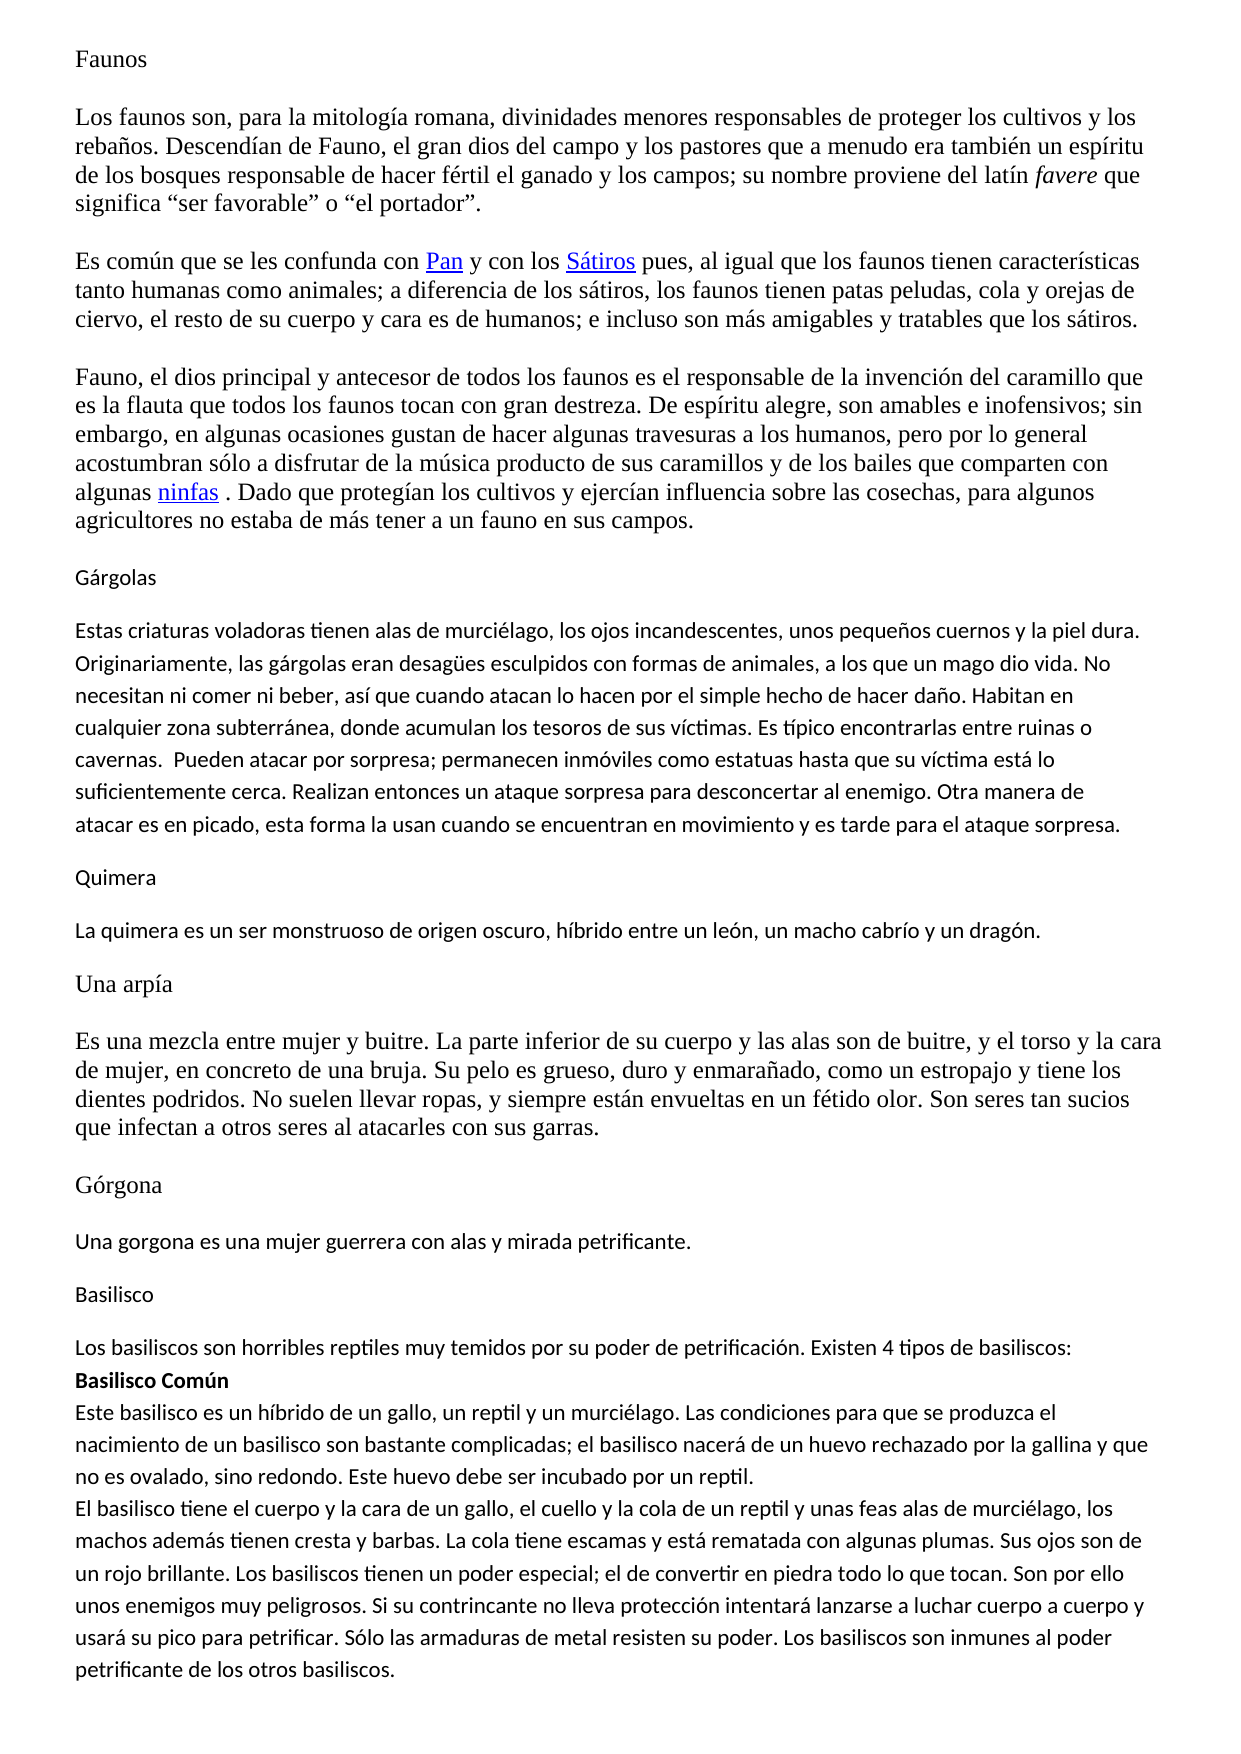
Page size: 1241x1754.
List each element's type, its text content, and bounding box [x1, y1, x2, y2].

text Basilisco [75, 1281, 1165, 1308]
text Faunos [75, 44, 1165, 73]
text Una gorgona es una mujer guerrera con alas y mirada petrificante. [75, 1227, 1165, 1256]
text Es una mezcla entre mujer y buitre. La parte inferior de su cuerpo y las alas son de buitre, y el torso y la cara de mujer, en concreto de una bruja. Su pelo es grueso, duro y enmarañado, como un estropajo y tiene los dientes podridos. No suelen llevar ropas, y siempre están envueltas en un fétido olor. Son seres tan sucios que infectan a otros seres al atacarles con sus garras. [75, 1026, 1165, 1141]
text Górgona [75, 1170, 1165, 1199]
text Los faunos son, para la mitología romana, divinidades menores responsables de proteger los cultivos y los rebaños. Descendían de Fauno, el gran dios del campo y los pastores que a menudo era también un espíritu de los bosques responsable de hacer fértil el ganado y los campos; su nombre proviene del latín favere que significa “ser favorable” o “el portador”. [75, 102, 1165, 217]
text Una arpía [75, 969, 1165, 997]
text Estas criaturas voladoras tienen alas de murciélago, los ojos incandescentes, unos pequeños cuernos y la piel dura. Originariamente, las gárgolas eran desagües esculpidos con formas de animales, a los que un mago dio vida. No necesitan ni comer ni beber, así que cuando atacan lo hacen por el simple hecho de hacer daño. Habitan en cualquier zona subterránea, donde acumulan los tesoros de sus víctimas. Es típico encontrarlas entre ruinas o cavernas. Pueden atacar por sorpresa; permanecen inmóviles como estatuas hasta que su víctima está lo suficientemente cerca. Realizan entonces un ataque sorpresa para desconcertar al enemigo. Otra manera de atacar es en picado, esta forma la usan cuando se encuentran en movimiento y es tarde para el ataque sorpresa. [75, 617, 1165, 838]
text La quimera es un ser monstruoso de origen oscuro, híbrido entre un león, un macho cabrío y un dragón. [75, 916, 1165, 944]
text Gárgolas [75, 563, 1165, 592]
text Quimera [75, 863, 1165, 891]
text Fauno, el dios principal y antecesor de todos los faunos es el responsable de la invención del caramillo que es la flauta que todos los faunos tocan con gran destreza. De espíritu alegre, son amables e inofensivos; sin embargo, en algunas ocasiones gustan de hacer algunas travesuras a los humanos, pero por lo general acostumbran sólo a disfrutar de la música producto de sus caramillos y de los bailes que comparten con algunas ninfas . Dado que protegían los cultivos y ejercían influencia sobre las cosechas, para algunos agricultores no estaba de más tener a un fauno en sus campos. [75, 362, 1165, 534]
text Es común que se les confunda con Pan y con los Sátiros pues, al igual que los faunos tienen características tanto humanas como animales; a diferencia de los sátiros, los faunos tienen patas peludas, cola y orejas de ciervo, el resto de su cuerpo y cara es de humanos; e incluso son más amigables y tratables que los sátiros. [75, 246, 1165, 333]
text Los basiliscos son horribles reptiles muy temidos por su poder de petrificación. Existen 4 tipos de basiliscos: Basilisco Común Este basilisco es un híbrido de un gallo, un reptil y un murciélago. Las condiciones para que se produzca el nacimiento de un basilisco son bastante complicadas; el basilisco nacerá de un huevo rechazado por la gallina y que no es ovalado, sino redondo. Este huevo debe ser incubado por un reptil. El basilisco tiene el cuerpo y la cara de un gallo, el cuello y la cola de un reptil y unas feas alas de murciélago, los machos además tienen cresta y barbas. La cola tiene escamas y está rematada con algunas plumas. Sus ojos son de un rojo brillante. Los basiliscos tienen un poder especial; el de convertir en piedra todo lo que tocan. Son por ello unos enemigos muy peligrosos. Si su contrincante no lleva protección intentará lanzarse a luchar cuerpo a cuerpo y usará su pico para petrificar. Sólo las armaduras de metal resisten su poder. Los basiliscos son inmunes al poder petrificante de los otros basiliscos. [75, 1333, 1165, 1683]
